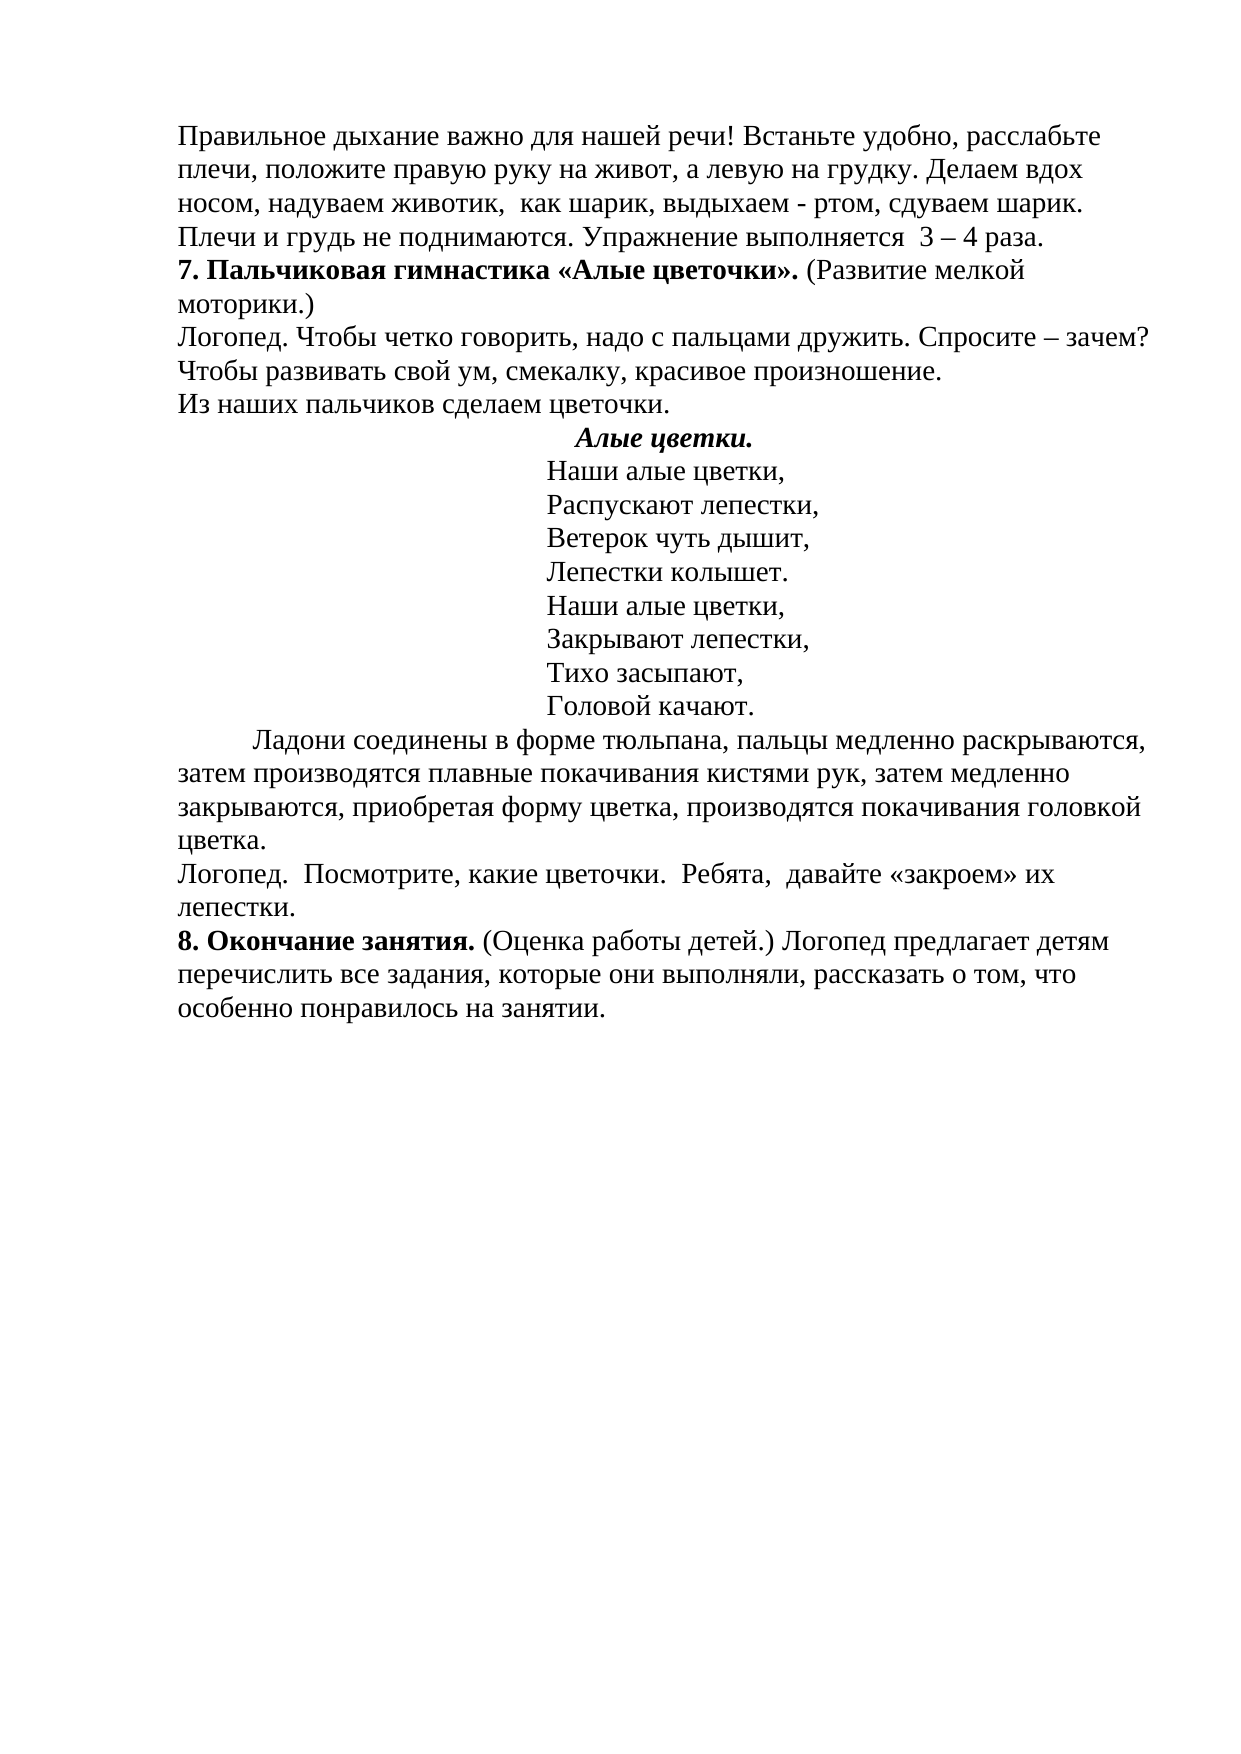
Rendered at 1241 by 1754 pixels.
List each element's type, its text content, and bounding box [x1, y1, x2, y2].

text Логопед. Чтобы четко говорить, надо с пальцами дружить. Спросите – зачем? Чтобы развивать свой ум, смекалку, красивое произношение. [177, 319, 1152, 386]
text 7. Пальчиковая гимнастика «Алые цветочки». (Развитие мелкой моторики.) [177, 252, 1152, 319]
text Ладони соединены в форме тюльпана, пальцы медленно раскрываются, затем производятся плавные покачивания кистями рук, затем медленно закрываются, приобретая форму цветка, производятся покачивания головкой цветка. [177, 722, 1152, 856]
text Логопед. Посмотрите, какие цветочки. Ребята, давайте «закроем» их лепестки. [177, 856, 1152, 923]
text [177, 118, 1152, 252]
text 8. Окончание занятия. (Оценка работы детей.) Логопед предлагает детям перечислить все задания, которые они выполняли, рассказать о том, что особенно понравилось на занятии. [177, 923, 1152, 1024]
text Из наших пальчиков сделаем цветочки. [177, 386, 1152, 420]
text Алые цветки. [177, 420, 1152, 453]
text Наши алые цветки, Распускают лепестки, Ветерок чуть дышит, Лепестки колышет. Наши алые цветки, Закрывают лепестки, Тихо засыпают, Головой качают. [546, 453, 1152, 722]
